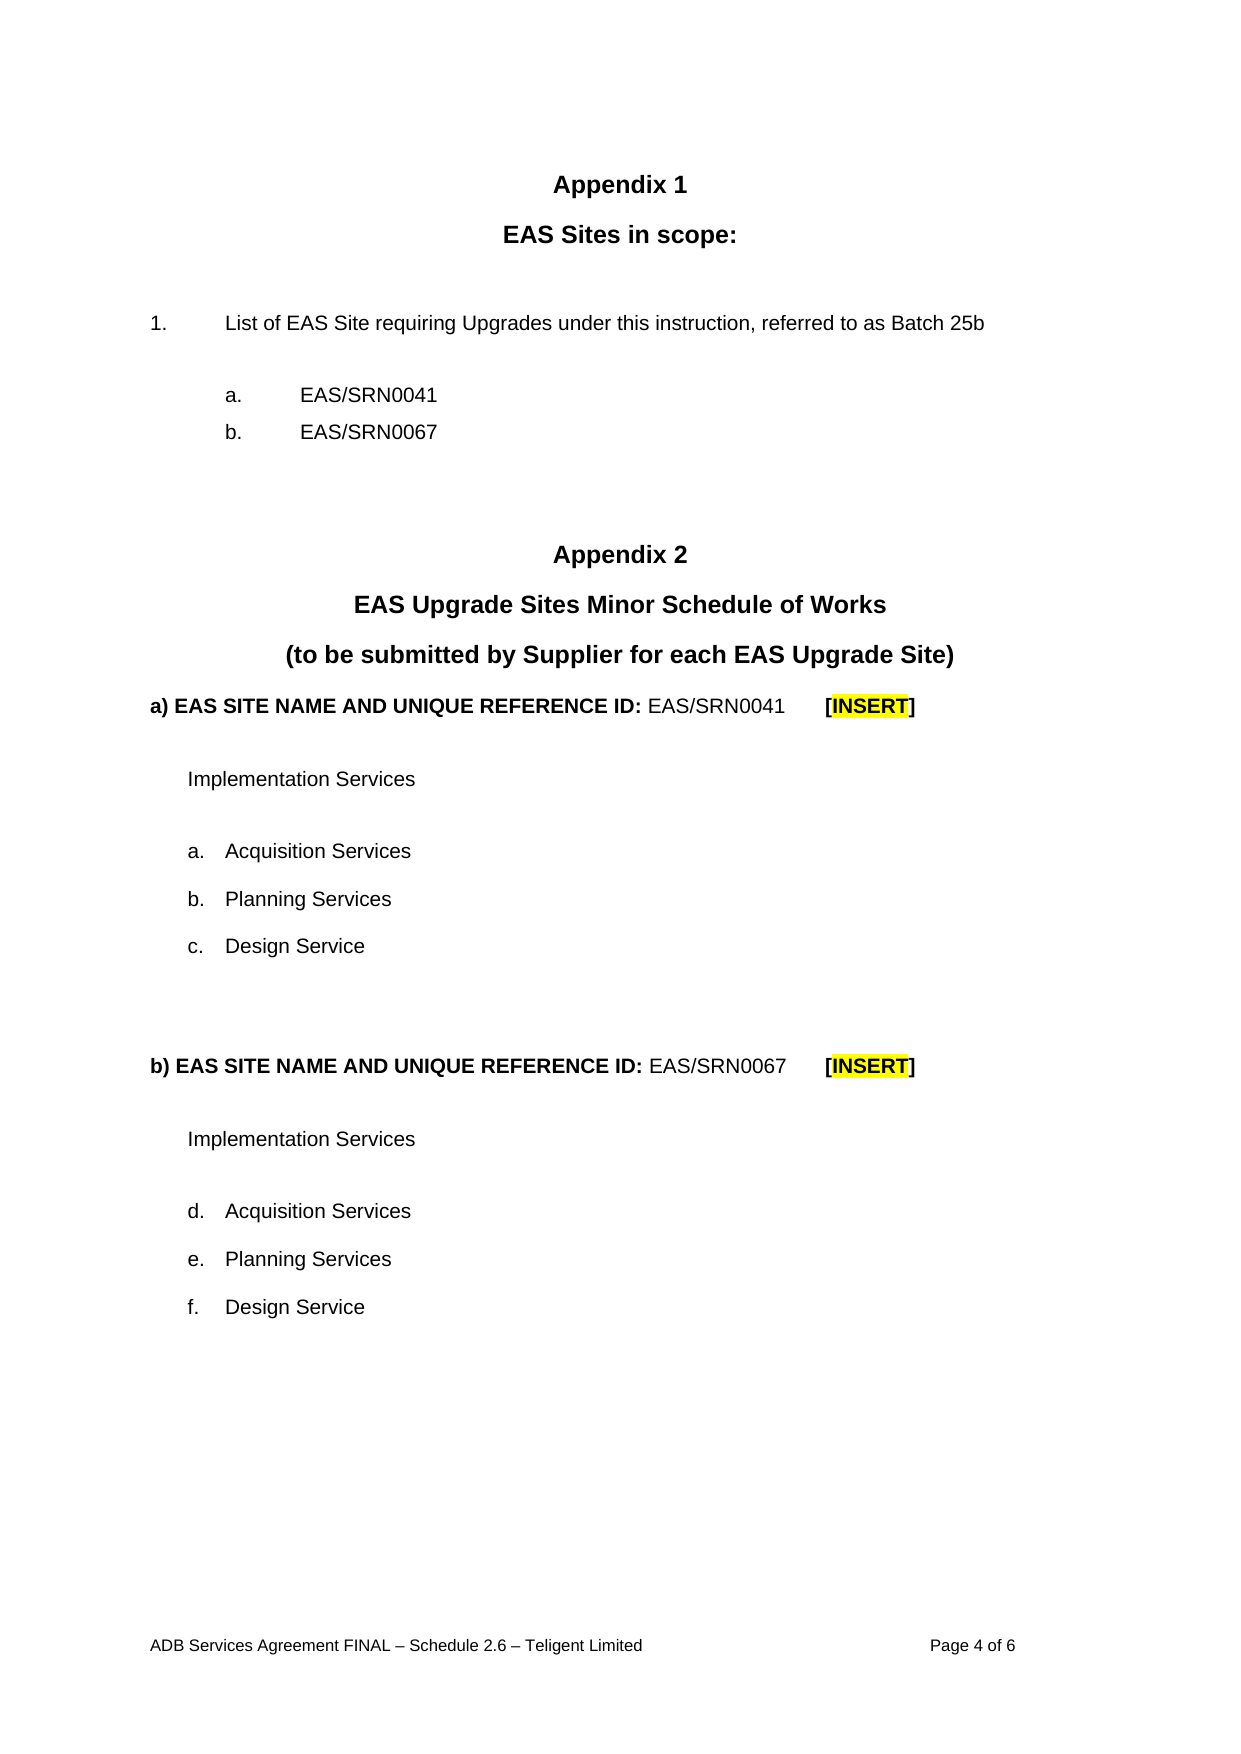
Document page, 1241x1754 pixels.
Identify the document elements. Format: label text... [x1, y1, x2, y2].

list Acquisition Services [187, 1199, 1090, 1223]
list Design Service [187, 934, 1090, 958]
text Appendix 1 [150, 174, 1090, 199]
text b) EAS SITE NAME AND UNIQUE REFERENCE ID: EAS/SRN0067 [INSERT] [150, 1054, 832, 1078]
list EAS/SRN0067 [225, 420, 1090, 444]
list Acquisition Services [187, 838, 1090, 862]
text EAS Sites in scope: [150, 224, 1090, 249]
text (to be submitted by Supplier for each EAS Upgrade Site) [150, 644, 1090, 669]
list Planning Services [187, 886, 1090, 910]
text a) EAS SITE NAME AND UNIQUE REFERENCE ID: EAS/SRN0041 [INSERT] [908, 694, 1090, 718]
text EAS Upgrade Sites Minor Schedule of Works [150, 594, 1090, 619]
text Implementation Services [187, 767, 1090, 791]
list EAS/SRN0041 [225, 383, 1090, 407]
text Implementation Services [187, 1127, 1090, 1151]
text b) EAS SITE NAME AND UNIQUE REFERENCE ID: EAS/SRN0067 [INSERT] [908, 1054, 1090, 1078]
text Appendix 2 [150, 544, 1090, 569]
list Planning Services [187, 1247, 1090, 1271]
text a) EAS SITE NAME AND UNIQUE REFERENCE ID: EAS/SRN0041 [INSERT] [150, 694, 832, 718]
list List of EAS Site requiring Upgrades under this instruction, referred to as Batch 25b [150, 310, 1090, 334]
list Design Service [187, 1295, 1090, 1319]
